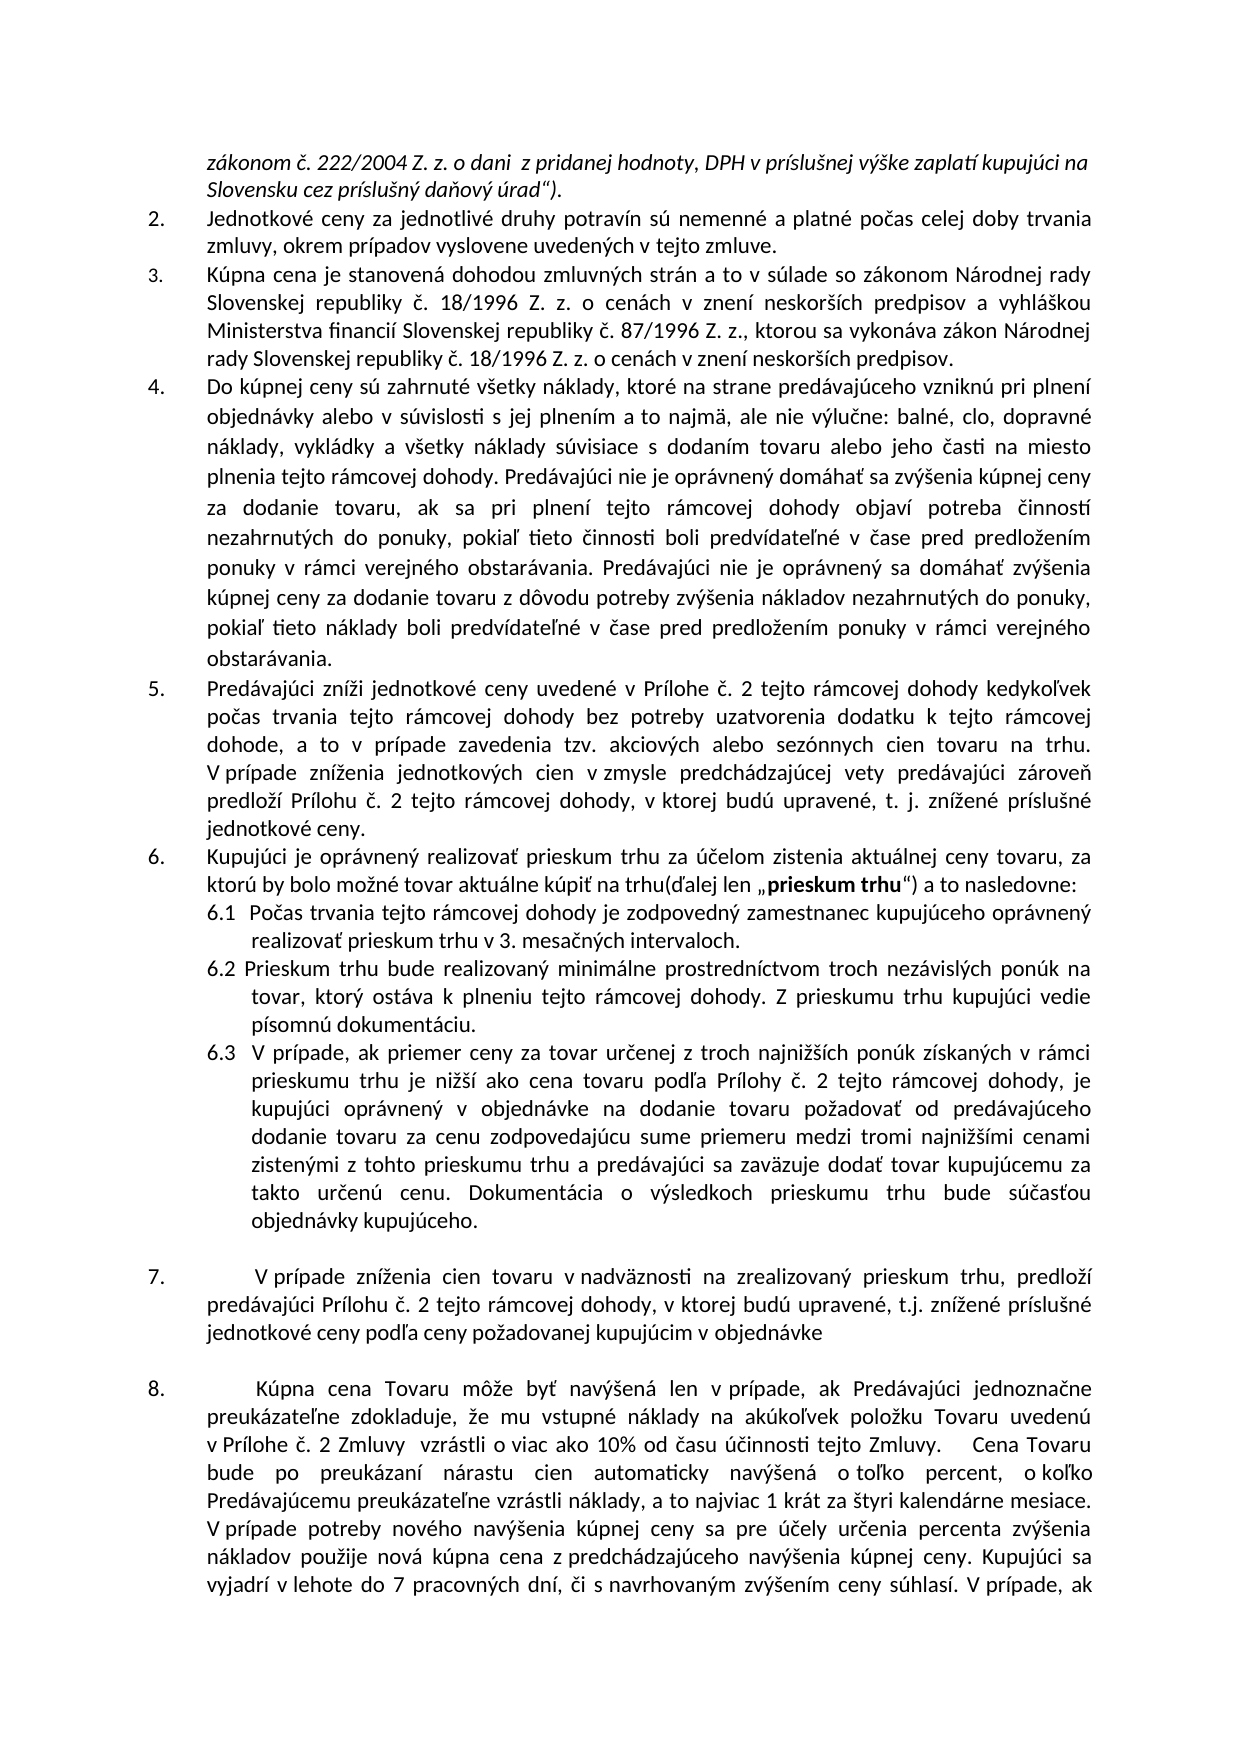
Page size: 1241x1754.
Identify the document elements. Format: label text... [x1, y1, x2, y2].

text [148, 1374, 1093, 1598]
list Kúpna cena je stanovená dohodou zmluvných strán a to v súlade so zákonom Národnej rady Slovenskej republiky č. 18/1996 Z. z. o cenách v znení neskorších predpisov a vyhláškou Ministerstva financií Slovenskej republiky č. 87/1996 Z. z., ktorou sa vykonáva zákon Národnej rady Slovenskej republiky č. 18/1996 Z. z. o cenách v znení neskorších predpisov. [148, 260, 1093, 372]
text 6.1 Počas trvania tejto rámcovej dohody je zodpovedný zamestnanec kupujúceho oprávnený realizovať prieskum trhu v 3. mesačných intervaloch. [207, 898, 1093, 954]
text 6.3 V prípade, ak priemer ceny za tovar určenej z troch najnižších ponúk získaných v rámci prieskumu trhu je nižší ako cena tovaru podľa Prílohy č. 2 tejto rámcovej dohody, je kupujúci oprávnený v objednávke na dodanie tovaru požadovať od predávajúceho dodanie tovaru za cenu zodpovedajúcu sume priemeru medzi tromi najnižšími cenami zistenými z tohto prieskumu trhu a predávajúci sa zaväzuje dodať tovar kupujúcemu za takto určenú cenu. Dokumentácia o výsledkoch prieskumu trhu bude súčasťou objednávky kupujúceho. [207, 1038, 1093, 1234]
list Jednotkové ceny za jednotlivé druhy potravín sú nemenné a platné počas celej doby trvania zmluvy, okrem prípadov vyslovene uvedených v tejto zmluve. [148, 204, 1093, 260]
text 5. Predávajúci zníži jednotkové ceny uvedené v Prílohe č. 2 tejto rámcovej dohody kedykoľvek počas trvania tejto rámcovej dohody bez potreby uzatvorenia dodatku k tejto rámcovej dohode, a to v prípade zavedenia tzv. akciových alebo sezónnych cien tovaru na trhu. V prípade zníženia jednotkových cien v zmysle predchádzajúcej vety predávajúci zároveň predloží Prílohu č. 2 tejto rámcovej dohody, v ktorej budú upravené, t. j. znížené príslušné jednotkové ceny. [148, 674, 1093, 842]
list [207, 148, 1093, 204]
text 7. V prípade zníženia cien tovaru v nadväznosti na zrealizovaný prieskum trhu, predloží predávajúci Prílohu č. 2 tejto rámcovej dohody, v ktorej budú upravené, t.j. znížené príslušné jednotkové ceny podľa ceny požadovanej kupujúcim v objednávke [148, 1262, 1093, 1346]
text 6. Kupujúci je oprávnený realizovať prieskum trhu za účelom zistenia aktuálnej ceny tovaru, za ktorú by bolo možné tovar aktuálne kúpiť na trhu(ďalej len „prieskum trhu“) a to nasledovne: [148, 842, 1093, 898]
text 4. Do kúpnej ceny sú zahrnuté všetky náklady, ktoré na strane predávajúceho vzniknú pri plnení objednávky alebo v súvislosti s jej plnením a to najmä, ale nie výlučne: balné, clo, dopravné náklady, vykládky a všetky náklady súvisiace s dodaním tovaru alebo jeho časti na miesto plnenia tejto rámcovej dohody. Predávajúci nie je oprávnený domáhať sa zvýšenia kúpnej ceny za dodanie tovaru, ak sa pri plnení tejto rámcovej dohody objaví potreba činností nezahrnutých do ponuky, pokiaľ tieto činnosti boli predvídateľné v čase pred predložením ponuky v rámci verejného obstarávania. Predávajúci nie je oprávnený sa domáhať zvýšenia kúpnej ceny za dodanie tovaru z dôvodu potreby zvýšenia nákladov nezahrnutých do ponuky, pokiaľ tieto náklady boli predvídateľné v čase pred predložením ponuky v rámci verejného obstarávania. [148, 372, 1093, 672]
text 6.2 Prieskum trhu bude realizovaný minimálne prostredníctvom troch nezávislých ponúk na tovar, ktorý ostáva k plneniu tejto rámcovej dohody. Z prieskumu trhu kupujúci vedie písomnú dokumentáciu. [207, 954, 1093, 1038]
